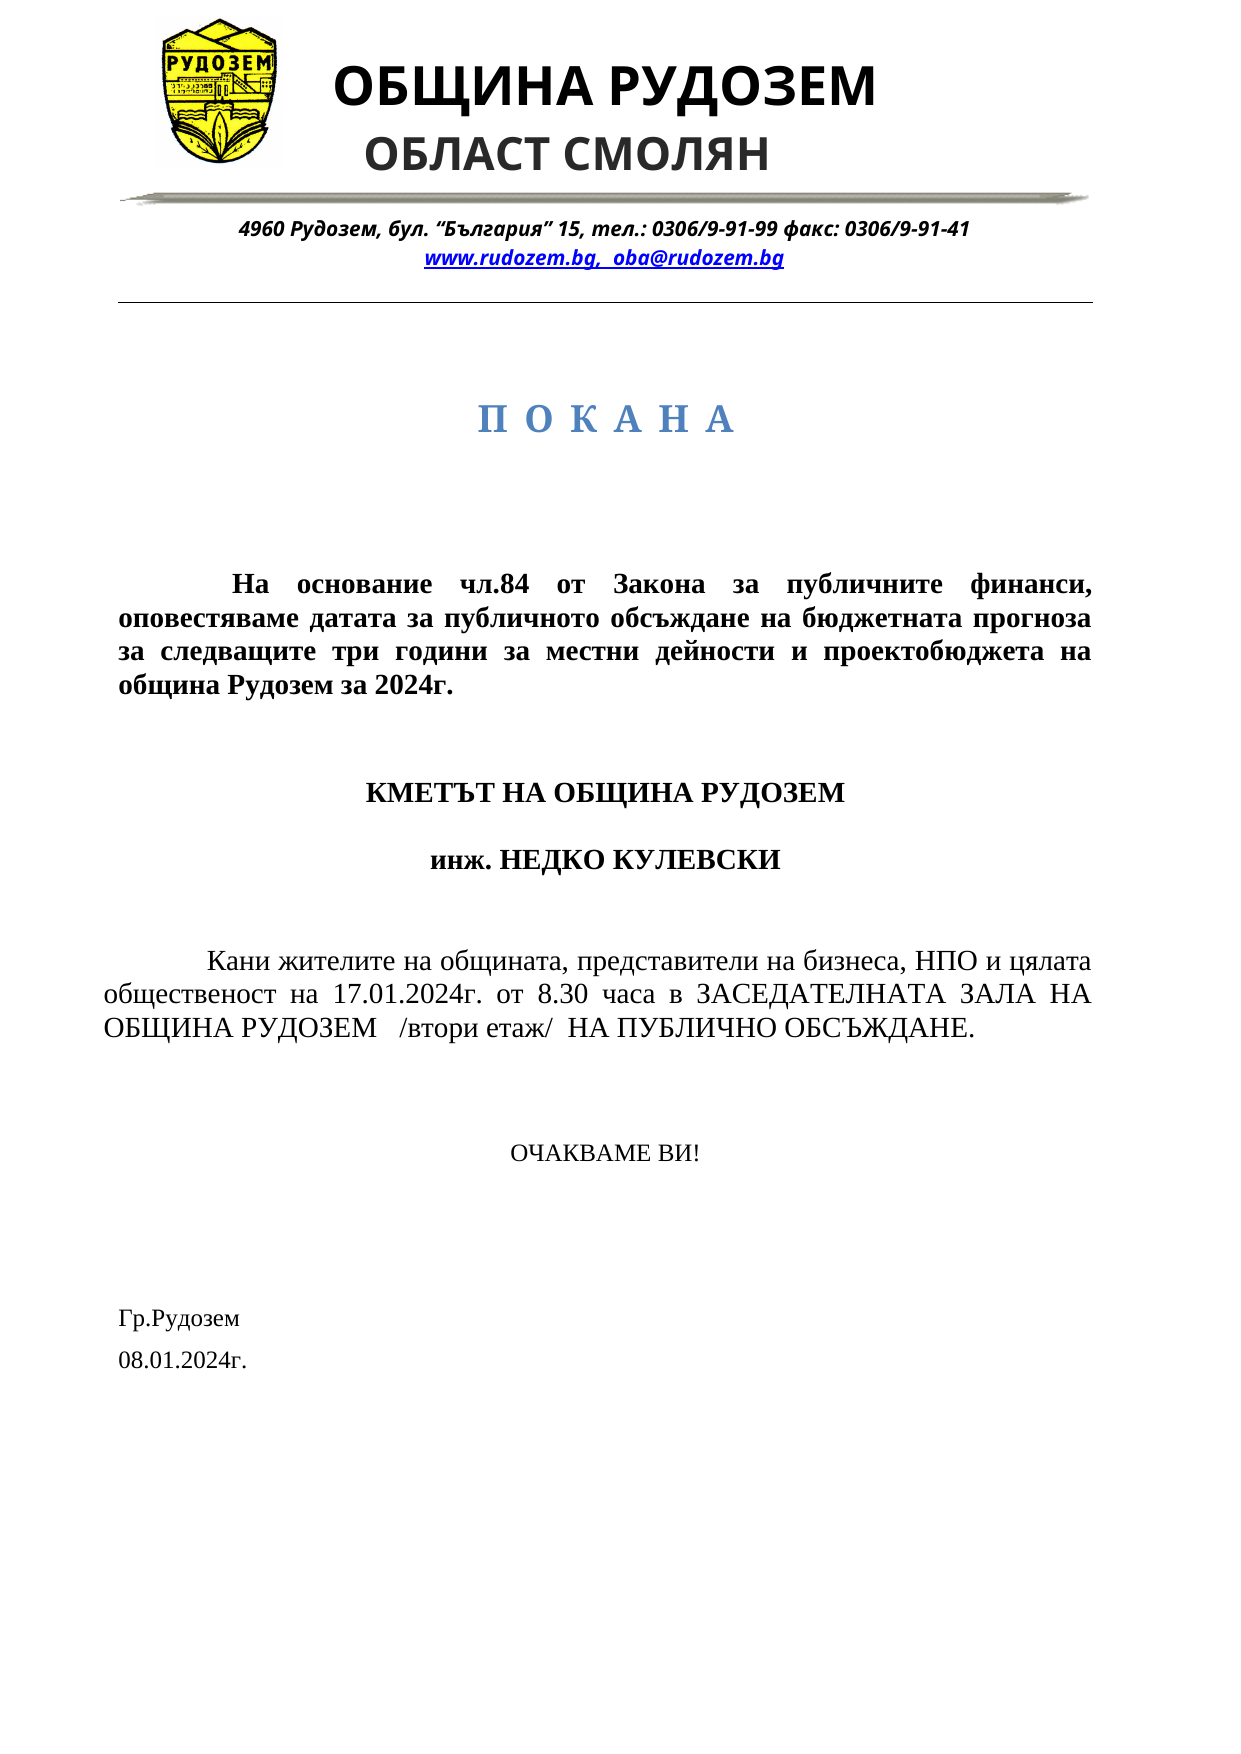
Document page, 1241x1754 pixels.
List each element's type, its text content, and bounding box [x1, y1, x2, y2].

text инж. НЕДКО КУЛЕВСКИ [118, 842, 1093, 876]
text ОЧАКВАМЕ ВИ! [59, 1138, 1093, 1167]
picture [120, 183, 1091, 206]
text 08.01.2024г. [59, 1345, 1093, 1373]
picture [156, 16, 284, 169]
subtitle П О К А Н А [118, 398, 1093, 442]
text КМЕТЪТ НА ОБЩИНА РУДОЗЕМ [118, 775, 1093, 809]
text Гр.Рудозем [59, 1303, 1093, 1332]
text Кани жителите на общината, представители на бизнеса, НПО и цялата общественост на 17.01.2024г. от 8.30 часа в ЗАСЕДАТЕЛНАТА ЗАЛА НА ОБЩИНА РУДОЗЕМ /втори етаж/ НА ПУБЛИЧНО ОБСЪЖДАНЕ. [103, 943, 1093, 1043]
text На основание чл.84 от Закона за публичните финанси, оповестяваме датата за публичното обсъждане на бюджетната прогноза за следващите три години за местни дейности и проектобюджета на община Рудозем за 2024г. [118, 566, 1093, 700]
